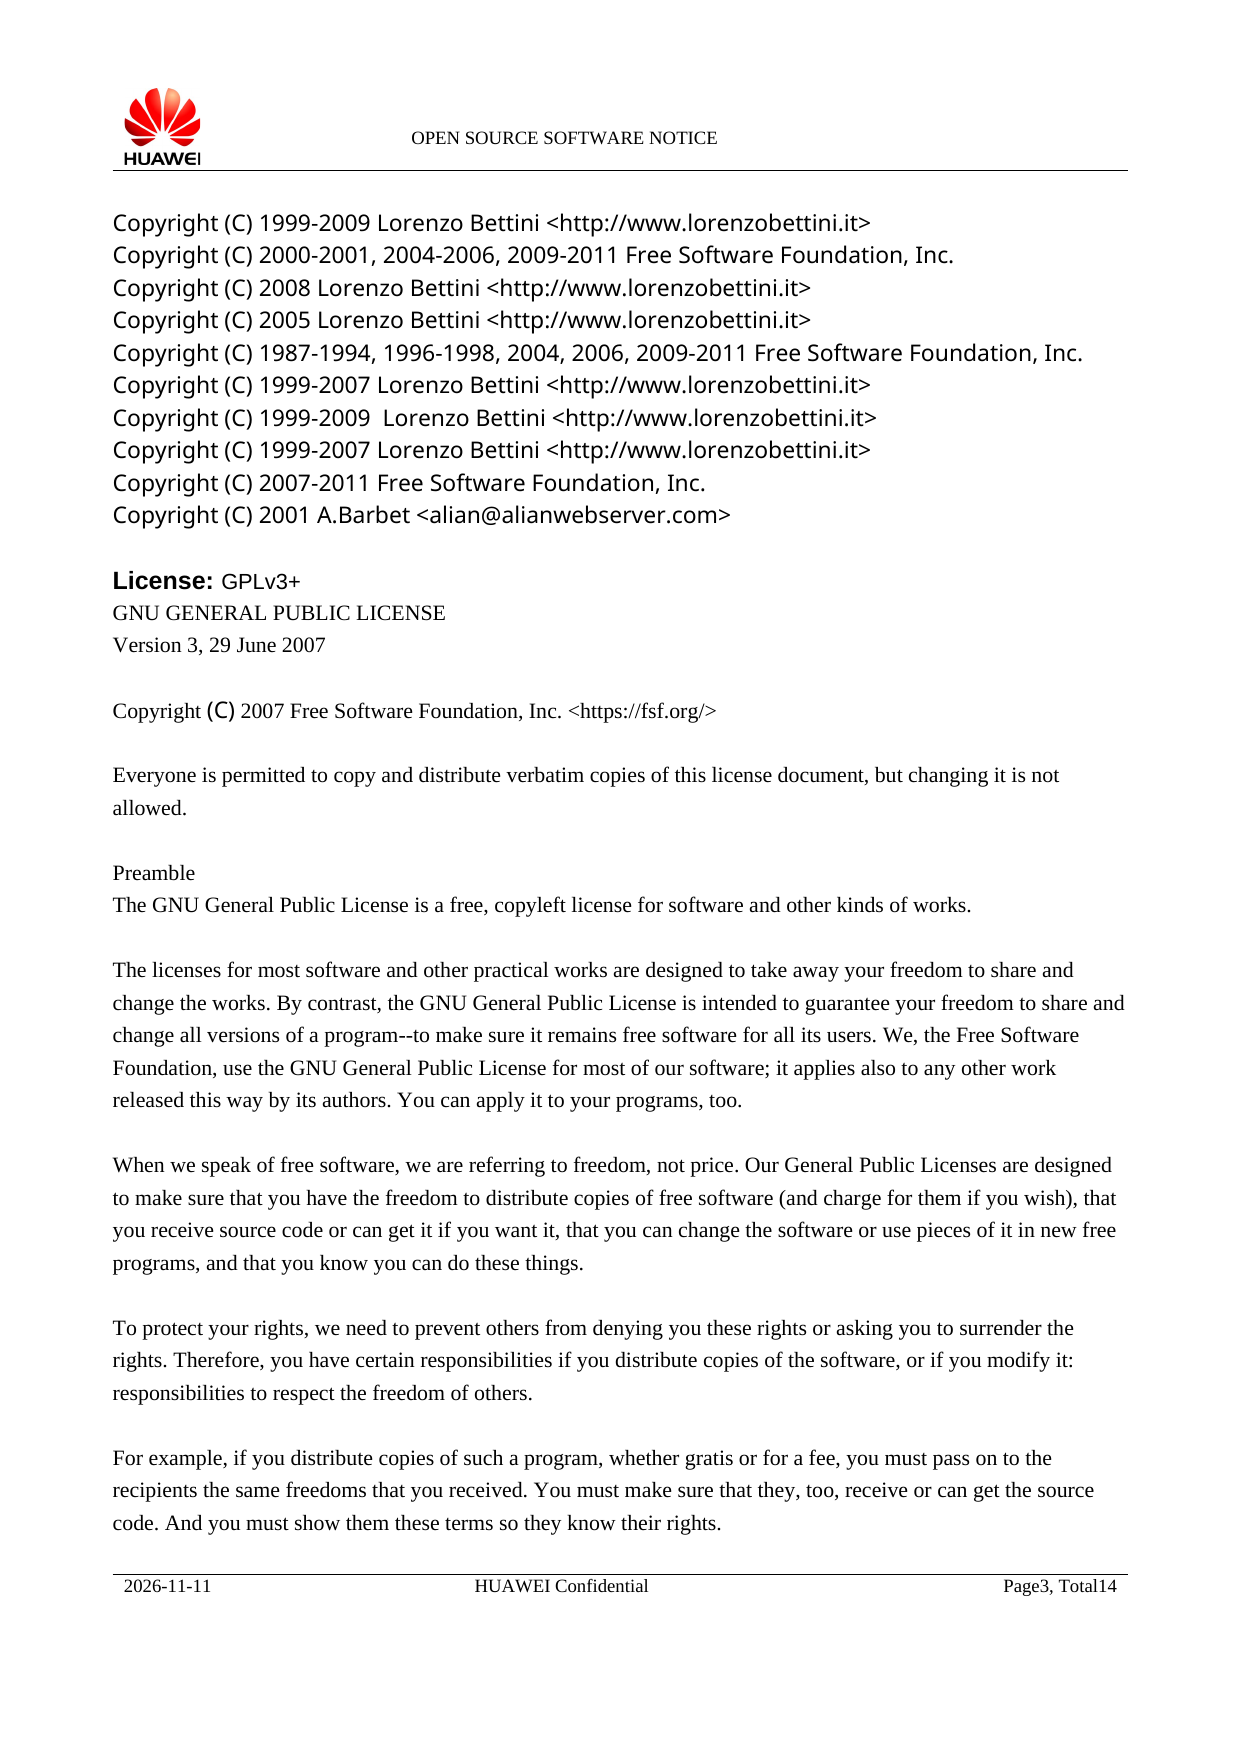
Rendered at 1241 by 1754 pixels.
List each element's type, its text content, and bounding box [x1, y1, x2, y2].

text License: GPLv3+ [112, 564, 1128, 596]
picture [124, 88, 201, 165]
